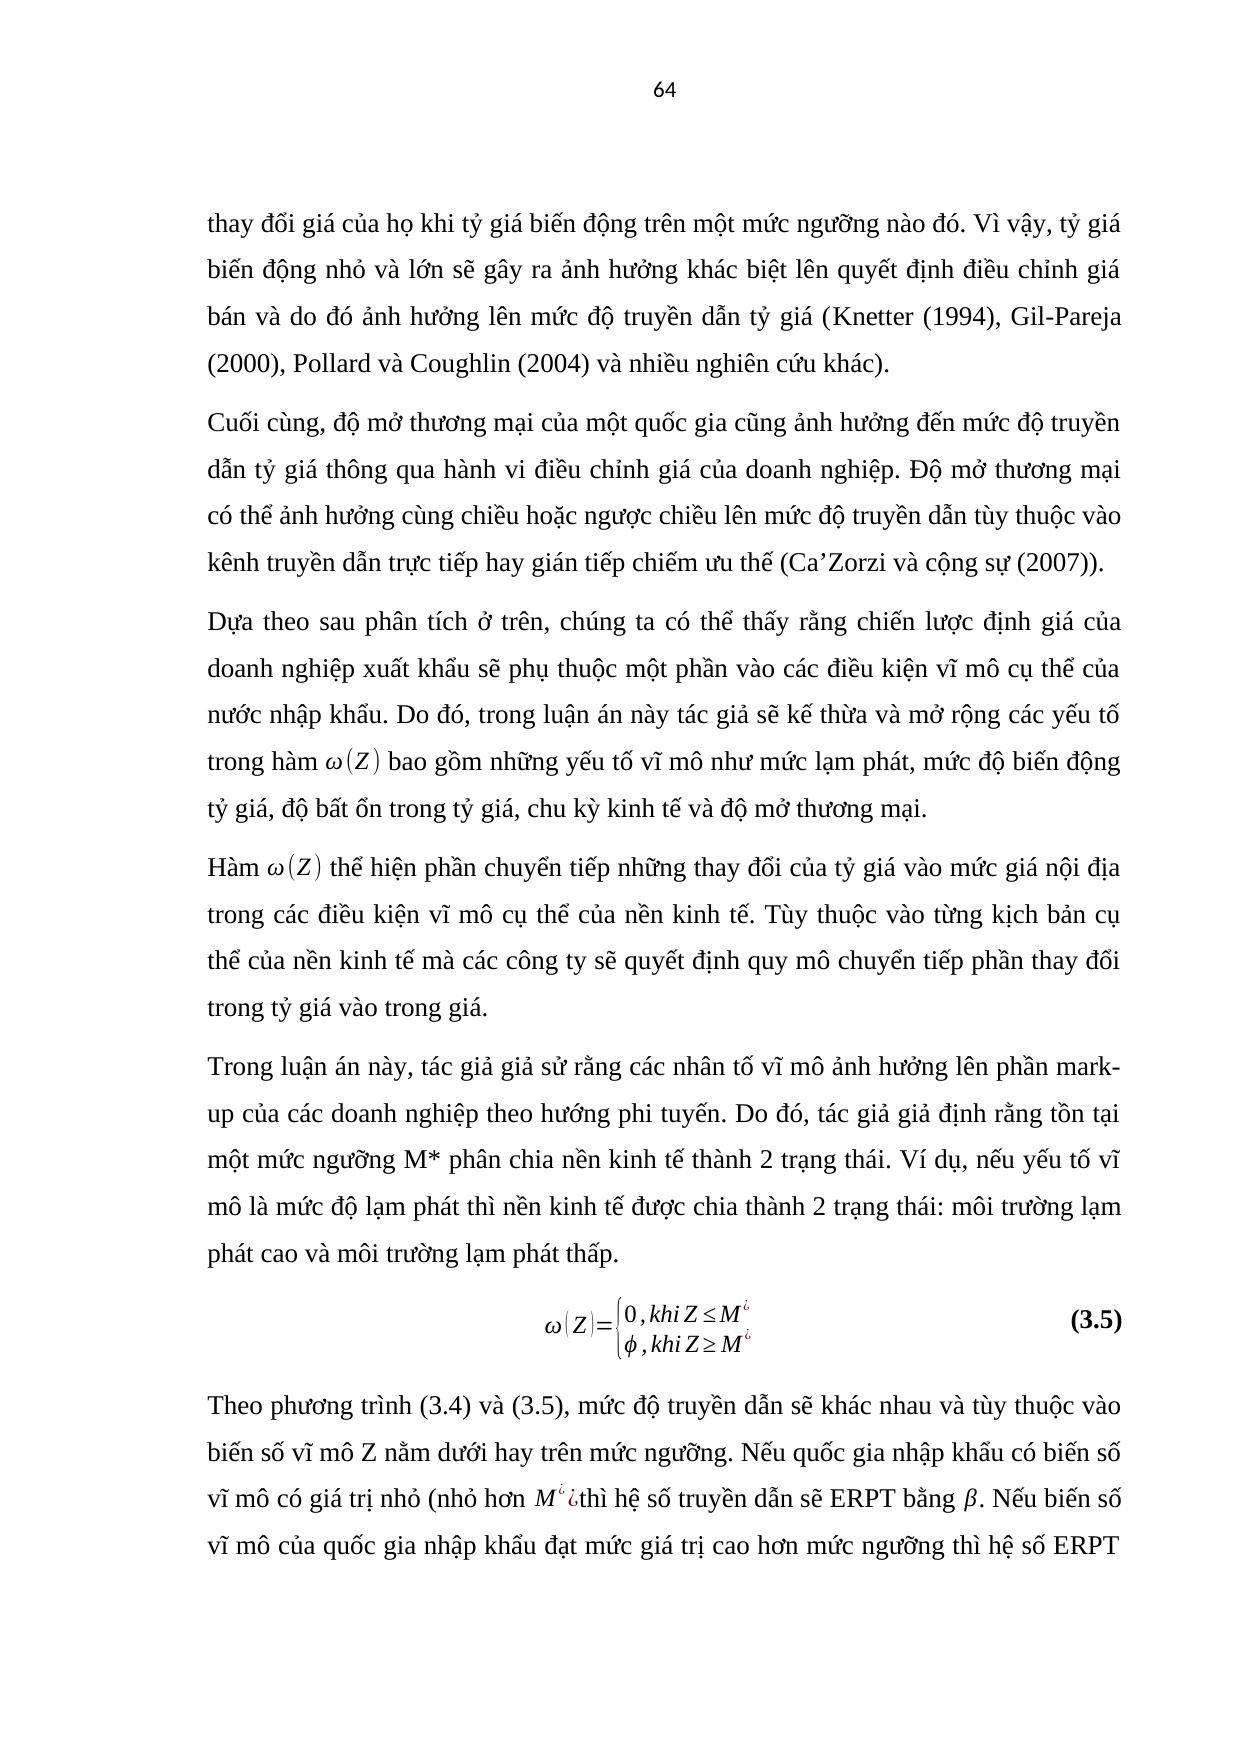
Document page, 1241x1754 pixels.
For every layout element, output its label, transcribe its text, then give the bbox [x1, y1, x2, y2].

text Hàm thể hiện phần chuyển tiếp những thay đổi của tỷ giá vào mức giá nội địa trong các điều kiện vĩ mô cụ thể của nền kinh tế. Tùy thuộc vào từng kịch bản cụ thể của nền kinh tế mà các công ty sẽ quyết định quy mô chuyển tiếp phần thay đổi trong tỷ giá vào trong giá. [207, 851, 1122, 1022]
text Cuối cùng, độ mở thương mại của một quốc gia cũng ảnh hưởng đến mức độ truyền dẫn tỷ giá thông qua hành vi điều chỉnh giá của doanh nghiệp. Độ mở thương mại có thể ảnh hưởng cùng chiều hoặc ngược chiều lên mức độ truyền dẫn tùy thuộc vào kênh truyền dẫn trực tiếp hay gián tiếp chiếm ưu thế (Ca’Zorzi và cộng sự (2007)). [207, 406, 1122, 577]
text (3.5) [207, 1296, 1122, 1361]
text Dựa theo sau phân tích ở trên, chúng ta có thể thấy rằng chiến lược định giá của doanh nghiệp xuất khẩu sẽ phụ thuộc một phần vào các điều kiện vĩ mô cụ thể của nước nhập khẩu. Do đó, trong luận án này tác giả sẽ kế thừa và mở rộng các yếu tố trong hàm bao gồm những yếu tố vĩ mô như mức lạm phát, mức độ biến động tỷ giá, độ bất ổn trong tỷ giá, chu kỳ kinh tế và độ mở thương mại. [207, 605, 1122, 823]
text Trong luận án này, tác giả giả sử rằng các nhân tố vĩ mô ảnh hưởng lên phần mark-up của các doanh nghiệp theo hướng phi tuyến. Do đó, tác giả giả định rằng tồn tại một mức ngưỡng M* phân chia nền kinh tế thành 2 trạng thái. Ví dụ, nếu yếu tố vĩ mô là mức độ lạm phát thì nền kinh tế được chia thành 2 trạng thái: môi trường lạm phát cao và môi trường lạm phát thấp. [207, 1050, 1122, 1268]
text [207, 207, 1122, 378]
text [207, 1389, 1122, 1560]
